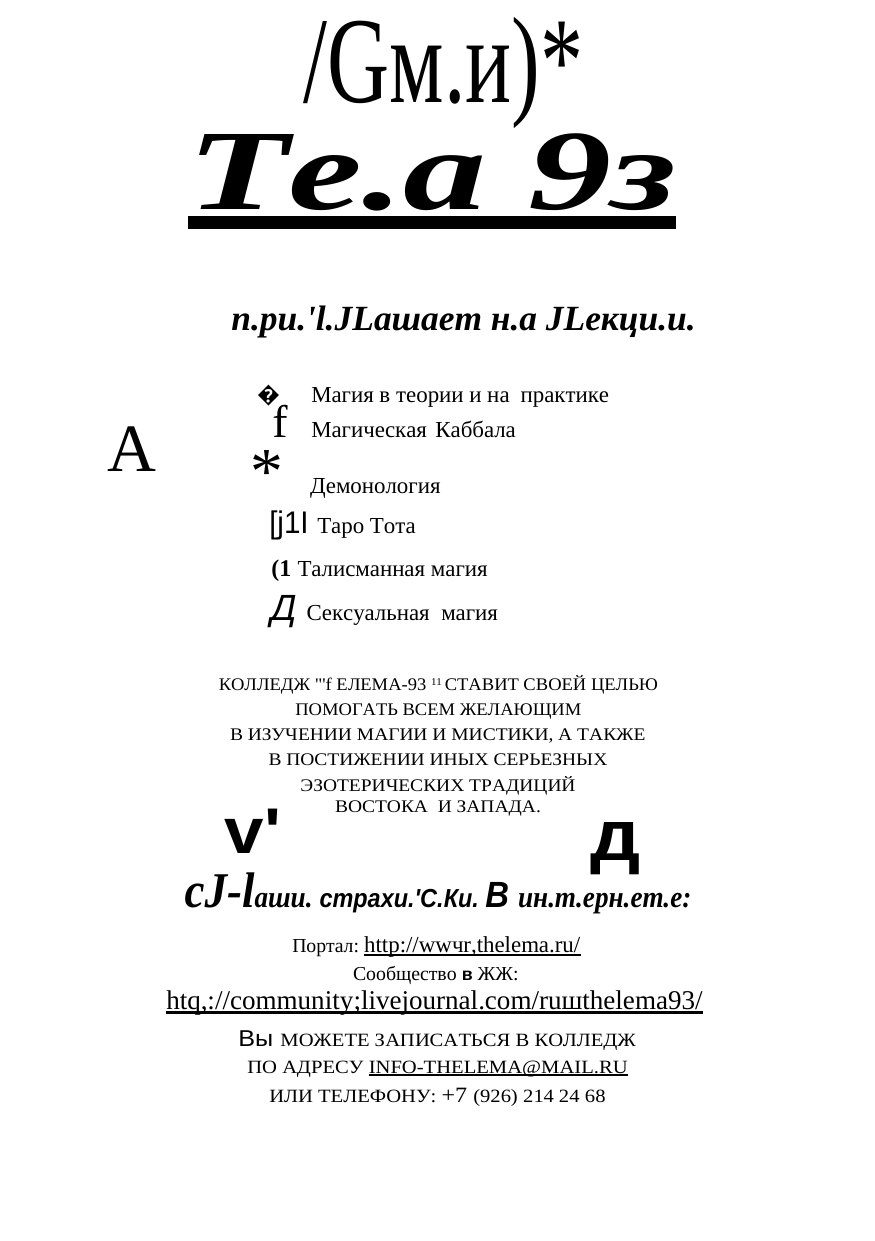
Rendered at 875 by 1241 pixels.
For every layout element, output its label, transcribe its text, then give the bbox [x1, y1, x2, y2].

text Те.а 9з [109, 126, 754, 231]
text * Демонология [250, 445, 799, 506]
text Сообщество в ЖЖ: [117, 963, 754, 985]
text Портал: http://wwчr,thelema.ru/ [118, 931, 754, 957]
text ВОСТОКА И ЗАПАДА. [519, 800, 757, 815]
text htq,://community;livejournal.com/ruшthelema93/ [114, 985, 754, 1016]
text Вы МОЖЕТЕ ЗАПИСАТЬСЯ В КОЛЛЕДЖ ПО АДРЕСУ INFO-THELEMA@MAIL.RU ИЛИ ТЕЛЕФОНУ: +7 (926) 214 24 68 [228, 1025, 646, 1107]
text cJ-lаши. страхи.'С.Ки. В ин.т.ерн.ет.е: [119, 863, 756, 918]
text v' [224, 815, 799, 863]
text КОЛЛЕДЖ "'f ЕЛЕМА-93 11 СТАВИТ СВОЕЙ ЦЕЛЬЮ ПОМОГАТЬ ВСЕМ ЖЕЛАЮЩИМ [171, 674, 705, 719]
text (1 Талисманная магия [271, 554, 799, 582]
text /Gм.и)* [119, 11, 768, 126]
text Д Сексуальная магия [271, 586, 799, 628]
text ВОСТОКА И ЗАПАДА. [119, 800, 508, 815]
text n.pu.'l.JLaшaem н.а JLекци.и. [231, 297, 799, 338]
text � Магия в теории и на практике [257, 381, 799, 407]
text f Магическая Каббала [272, 407, 799, 445]
text В ИЗУЧЕНИИ МАГИИ И МИСТИКИ, А ТАКЖЕ В ПОСТИЖЕНИИ ИНЫХ СЕРЬЕЗНЫХ ЭЗОТЕРИЧЕСКИХ ТРАДИЦИЙ [228, 723, 647, 795]
text [j1I Таро Тота [269, 506, 799, 541]
